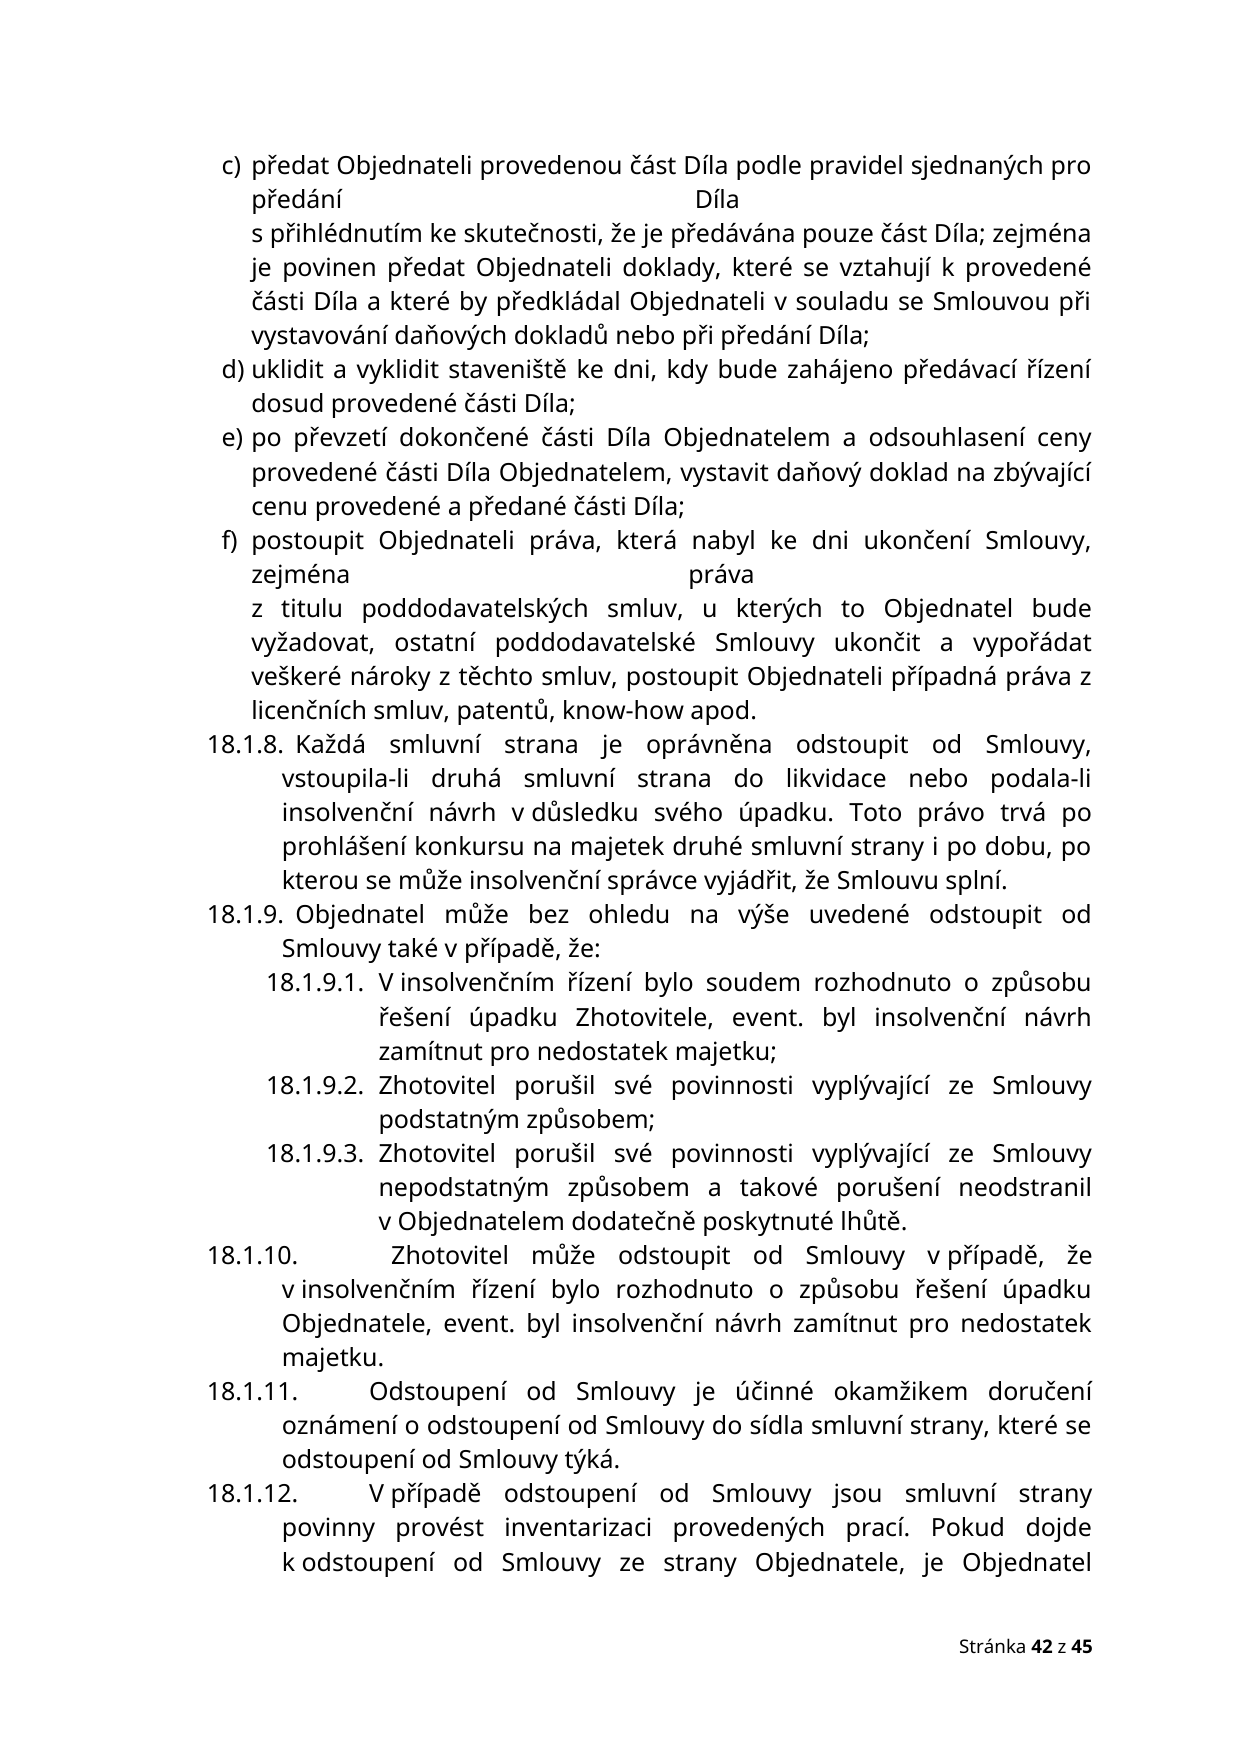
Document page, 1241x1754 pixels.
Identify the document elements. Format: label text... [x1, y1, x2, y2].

list po převzetí dokončené části Díla Objednatelem a odsouhlasení ceny provedené části Díla Objednatelem, vystavit daňový doklad na zbývající cenu provedené a předané části Díla; [221, 420, 1093, 522]
list postoupit Objednateli práva, která nabyl ke dni ukončení Smlouvy, zejména práva z titulu poddodavatelských smluv, u kterých to Objednatel bude vyžadovat, ostatní poddodavatelské Smlouvy ukončit a vypořádat veškeré nároky z těchto smluv, postoupit Objednateli případná práva z licenčních smluv, patentů, know-how apod. [221, 522, 1093, 727]
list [207, 1476, 1093, 1578]
list Každá smluvní strana je oprávněna odstoupit od Smlouvy, vstoupila-li druhá smluvní strana do likvidace nebo podala-li insolvenční návrh v důsledku svého úpadku. Toto právo trvá po prohlášení konkursu na majetek druhé smluvní strany i po dobu, po kterou se může insolvenční správce vyjádřit, že Smlouvu splní. [207, 727, 1093, 897]
list Zhotovitel porušil své povinnosti vyplývající ze Smlouvy nepodstatným způsobem a takové porušení neodstranil v Objednatelem dodatečně poskytnuté lhůtě. [266, 1135, 1093, 1238]
list Odstoupení od Smlouvy je účinné okamžikem doručení oznámení o odstoupení od Smlouvy do sídla smluvní strany, které se odstoupení od Smlouvy týká. [207, 1374, 1093, 1476]
list Zhotovitel může odstoupit od Smlouvy v případě, že v insolvenčním řízení bylo rozhodnuto o způsobu řešení úpadku Objednatele, event. byl insolvenční návrh zamítnut pro nedostatek majetku. [207, 1238, 1093, 1374]
list předat Objednateli provedenou část Díla podle pravidel sjednaných pro předání Díla s přihlédnutím ke skutečnosti, že je předávána pouze část Díla; zejména je povinen předat Objednateli doklady, které se vztahují k provedené části Díla a které by předkládal Objednateli v souladu se Smlouvou při vystavování daňových dokladů nebo při předání Díla; [221, 148, 1093, 352]
list Zhotovitel porušil své povinnosti vyplývající ze Smlouvy podstatným způsobem; [266, 1067, 1093, 1135]
list Objednatel může bez ohledu na výše uvedené odstoupit od Smlouvy také v případě, že: [207, 897, 1093, 965]
list uklidit a vyklidit staveniště ke dni, kdy bude zahájeno předávací řízení dosud provedené části Díla; [221, 352, 1093, 420]
list V insolvenčním řízení bylo soudem rozhodnuto o způsobu řešení úpadku Zhotovitele, event. byl insolvenční návrh zamítnut pro nedostatek majetku; [266, 965, 1093, 1067]
